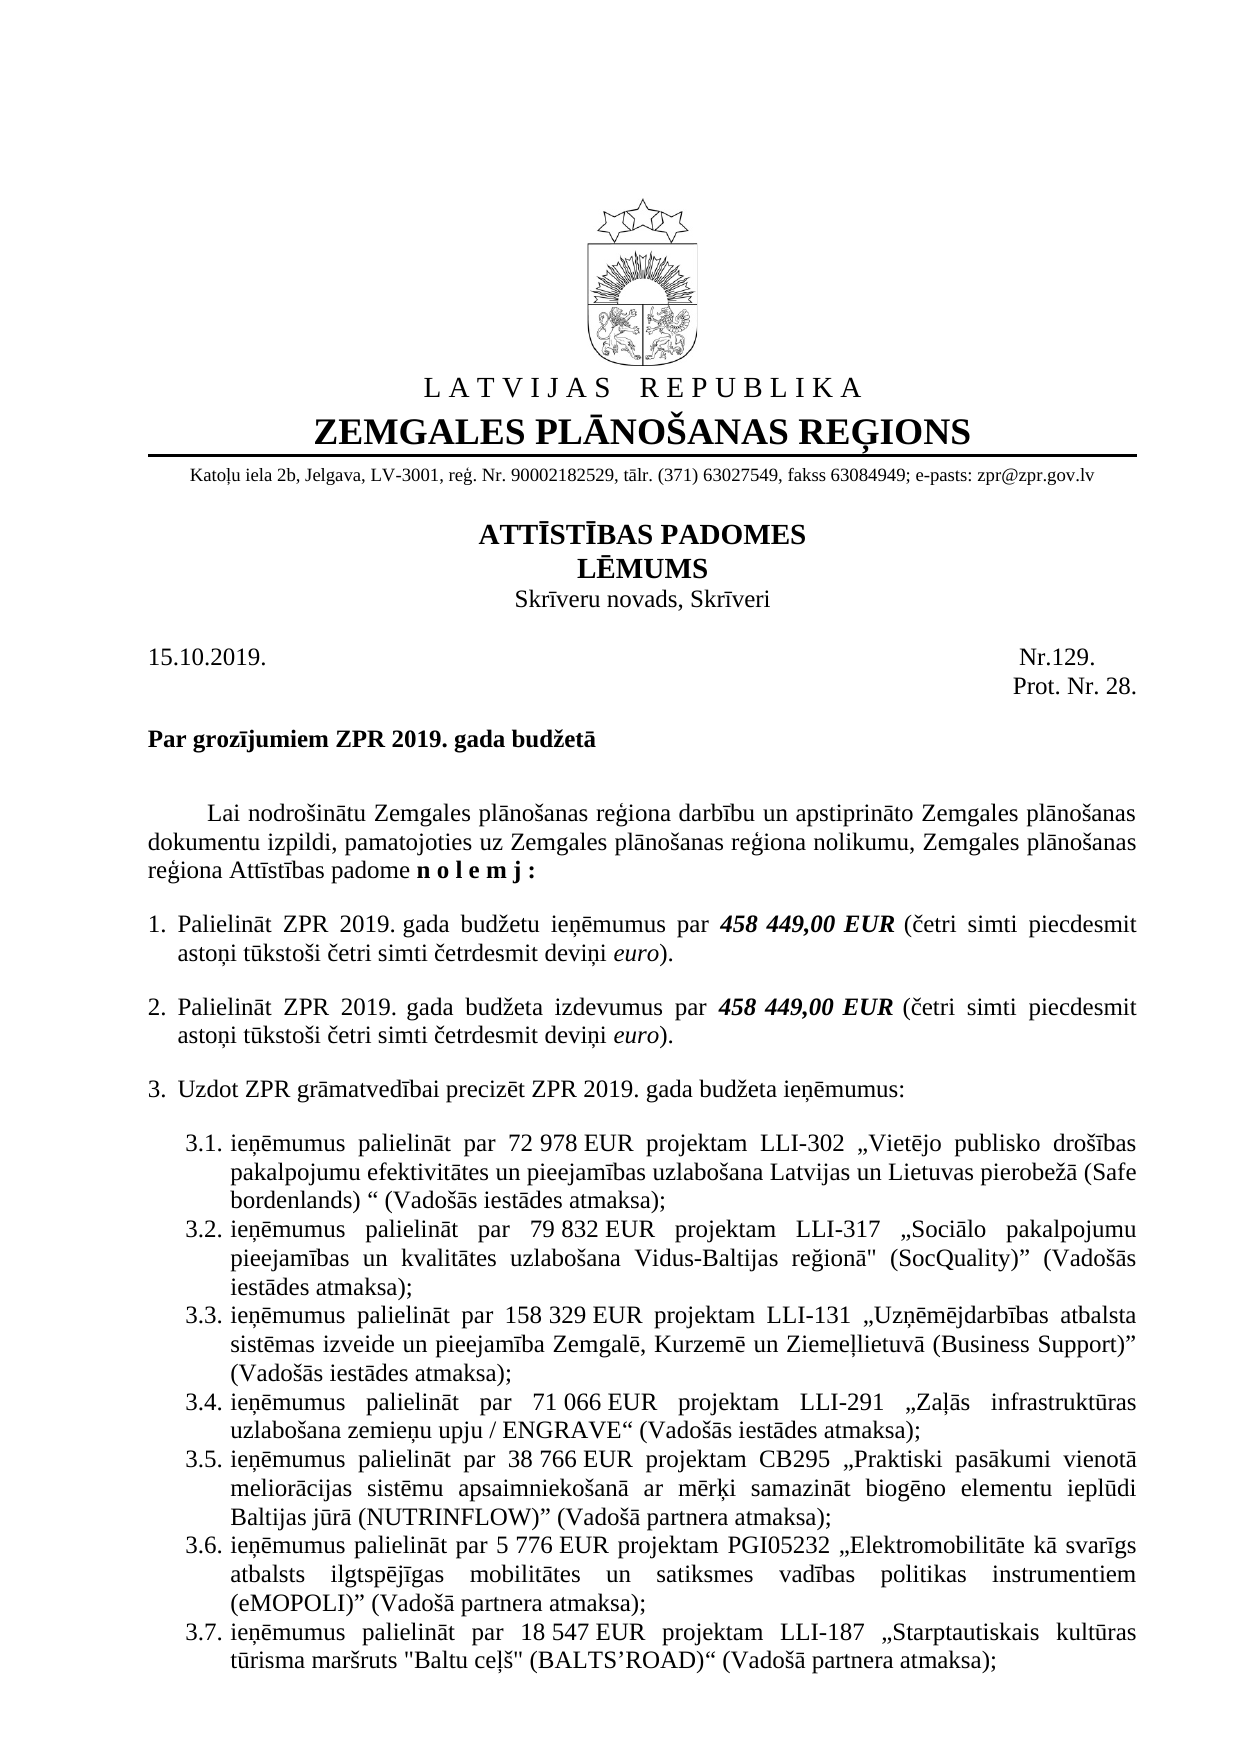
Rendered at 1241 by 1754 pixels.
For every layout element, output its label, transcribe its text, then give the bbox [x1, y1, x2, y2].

list Uzdot ZPR grāmatvedībai precizēt ZPR 2019. gada budžeta ieņēmumus: [148, 1074, 1137, 1103]
list ieņēmumus palielināt par 158 329 EUR projektam LLI-131 „Uzņēmējdarbības atbalsta sistēmas izveide un pieejamība Zemgalē, Kurzemē un Ziemeļlietuvā (Business Support)” (Vadošās iestādes atmaksa); [185, 1300, 1137, 1387]
subtitle Lai nodrošinātu Zemgales plānošanas reģiona darbību un apstiprināto Zemgales plānošanas dokumentu izpildi, pamatojoties uz Zemgales plānošanas reģiona nolikumu, Zemgales plānošanas reģiona Attīstības padome n o l e m j : [148, 798, 1137, 884]
list ieņēmumus palielināt par 79 832 EUR projektam LLI-317 „Sociālo pakalpojumu pieejamības un kvalitātes uzlabošana Vidus-Baltijas reğionā" (SocQuality)” (Vadošās iestādes atmaksa); [185, 1214, 1137, 1300]
subtitle Par grozījumiem ZPR 2019. gada budžetā [148, 724, 1137, 753]
text Katoļu iela 2b, Jelgava, LV-3001, reģ. Nr. 90002182529, tālr. (371) 63027549, fakss 63084949; e-pasts: zpr@zpr.gov.lv [148, 464, 1137, 486]
text LĒMUMS [148, 551, 1137, 584]
list Palielināt ZPR 2019. gada budžetu ieņēmumus par 458 449,00 EUR (četri simti piecdesmit astoņi tūkstoši četri simti četrdesmit deviņi euro). [148, 909, 1137, 967]
list ieņēmumus palielināt par 18 547 EUR projektam LLI-187 „Starptautiskais kultūras tūrisma maršruts "Baltu ceļš" (BALTS’ROAD)“ (Vadošā partnera atmaksa); [185, 1617, 1137, 1674]
list ieņēmumus palielināt par 71 066 EUR projektam LLI-291 „Zaļās infrastruktūras uzlabošana zemieņu upju / ENGRAVE“ (Vadošās iestādes atmaksa); [185, 1387, 1137, 1444]
text 15.10.2019. Nr.129. [148, 642, 1137, 671]
text Prot. Nr. 28. [148, 671, 1137, 699]
text ZEMGALES PLĀNOŠANAS REĢIONS [148, 409, 1137, 454]
list ieņēmumus palielināt par 72 978 EUR projektam LLI-302 „Vietējo publisko drošības pakalpojumu efektivitātes un pieejamības uzlabošana Latvijas un Lietuvas pierobežā (Safe bordenlands) “ (Vadošās iestādes atmaksa); [185, 1128, 1137, 1214]
picture [587, 198, 698, 366]
text L A T V I J A S R E P U B L I K A [148, 371, 1137, 404]
list Palielināt ZPR 2019. gada budžeta izdevumus par 458 449,00 EUR (četri simti piecdesmit astoņi tūkstoši četri simti četrdesmit deviņi euro). [148, 992, 1137, 1049]
list ieņēmumus palielināt par 5 776 EUR projektam PGI05232 „Elektromobilitāte kā svarīgs atbalsts ilgtspējīgas mobilitātes un satiksmes vadības politikas instrumentiem (eMOPOLI)” (Vadošā partnera atmaksa); [185, 1530, 1137, 1617]
text ATTĪSTĪBAS PADOMES [148, 517, 1137, 551]
list ieņēmumus palielināt par 38 766 EUR projektam CB295 „Praktiski pasākumi vienotā meliorācijas sistēmu apsaimniekošanā ar mērķi samazināt biogēno elementu ieplūdi Baltijas jūrā (NUTRINFLOW)” (Vadošā partnera atmaksa); [185, 1444, 1137, 1530]
text Skrīveru novads, Skrīveri [148, 584, 1137, 613]
